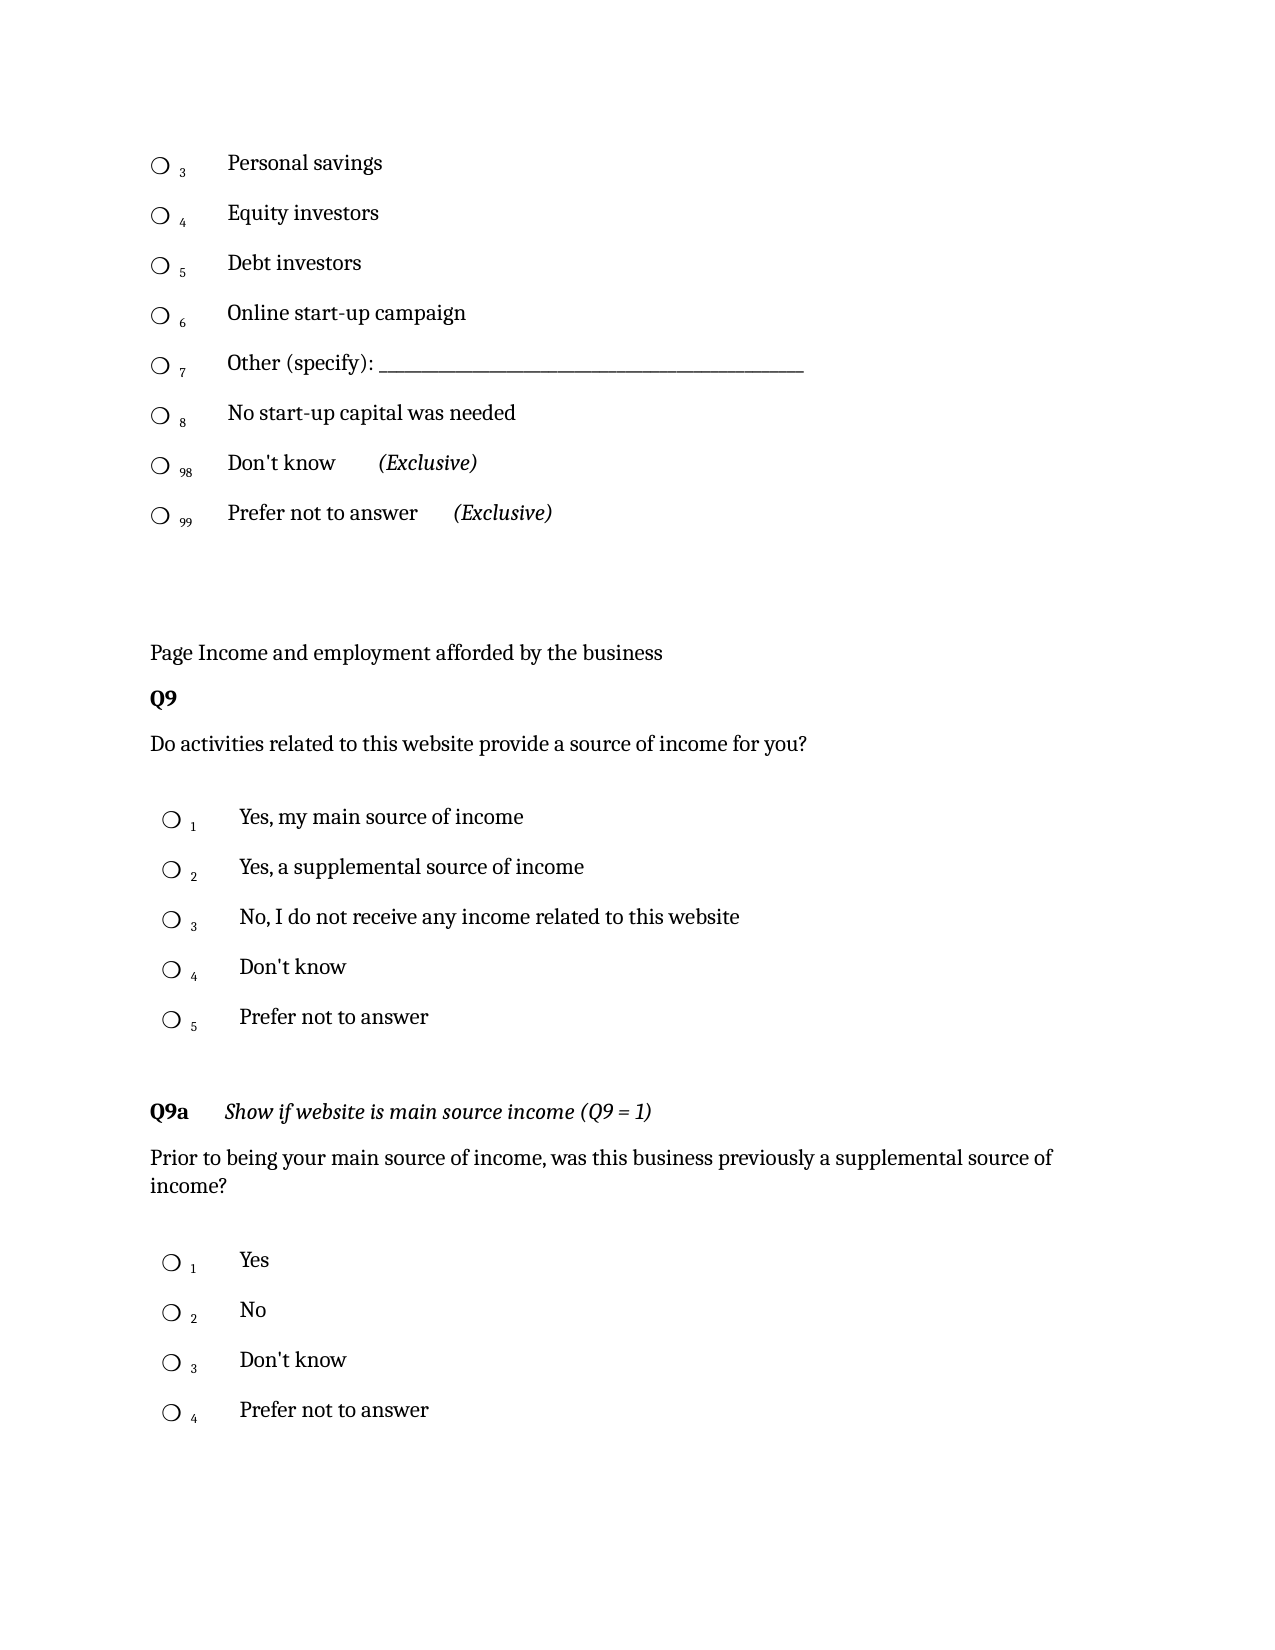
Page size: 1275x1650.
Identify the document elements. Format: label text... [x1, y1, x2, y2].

table_cell Other (specify): __________________________________________________ [227, 350, 1125, 400]
table_cell Debt investors [227, 250, 1125, 300]
text Q9 [150, 685, 1125, 712]
table_cell Equity investors [227, 200, 1125, 250]
table_cell ❍ 3 [150, 904, 228, 954]
table_cell Don't know [228, 954, 1125, 1004]
table_cell Prefer not to answer (Exclusive) [227, 500, 1125, 550]
table_cell ❍ 8 [150, 400, 227, 450]
table_cell Don't know [228, 1347, 1125, 1397]
table_header Yes [228, 1247, 1125, 1297]
table_cell ❍ 2 [150, 854, 228, 904]
table_cell ❍ 99 [150, 500, 227, 550]
table_cell No, I do not receive any income related to this website [228, 904, 1125, 954]
table_cell Prefer not to answer [228, 1004, 1125, 1054]
table_cell ❍ 4 [150, 954, 228, 1004]
table_header ❍ 1 [150, 804, 228, 854]
text Do activities related to this website provide a source of income for you? [150, 730, 1125, 785]
table_cell ❍ 2 [150, 1297, 228, 1347]
table_cell ❍ 4 [150, 200, 227, 250]
table_cell Yes, a supplemental source of income [228, 854, 1125, 904]
text Q9a Show if website is main source income (Q9 = 1) [150, 1099, 1125, 1125]
table_header ❍ 1 [150, 1247, 228, 1297]
text Prior to being your main source of income, was this business previously a supplemental source of income? [150, 1144, 1125, 1228]
table_cell Personal savings [227, 150, 1125, 200]
table_header Yes, my main source of income [228, 804, 1125, 854]
table_cell ❍ 6 [150, 300, 227, 350]
table_cell ❍ 4 [150, 1397, 228, 1447]
table_cell ❍ 3 [150, 1347, 228, 1397]
table_cell No start-up capital was needed [227, 400, 1125, 450]
table_cell ❍ 3 [150, 150, 227, 200]
table_cell ❍ 5 [150, 250, 227, 300]
table_cell Prefer not to answer [228, 1397, 1125, 1447]
table_cell No [228, 1297, 1125, 1347]
table_cell ❍ 98 [150, 450, 227, 500]
table_cell Don't know (Exclusive) [227, 450, 1125, 500]
text Page Income and employment afforded by the business [150, 640, 1125, 667]
table_cell ❍ 7 [150, 350, 227, 400]
table_cell Online start-up campaign [227, 300, 1125, 350]
table_cell ❍ 5 [150, 1004, 228, 1054]
